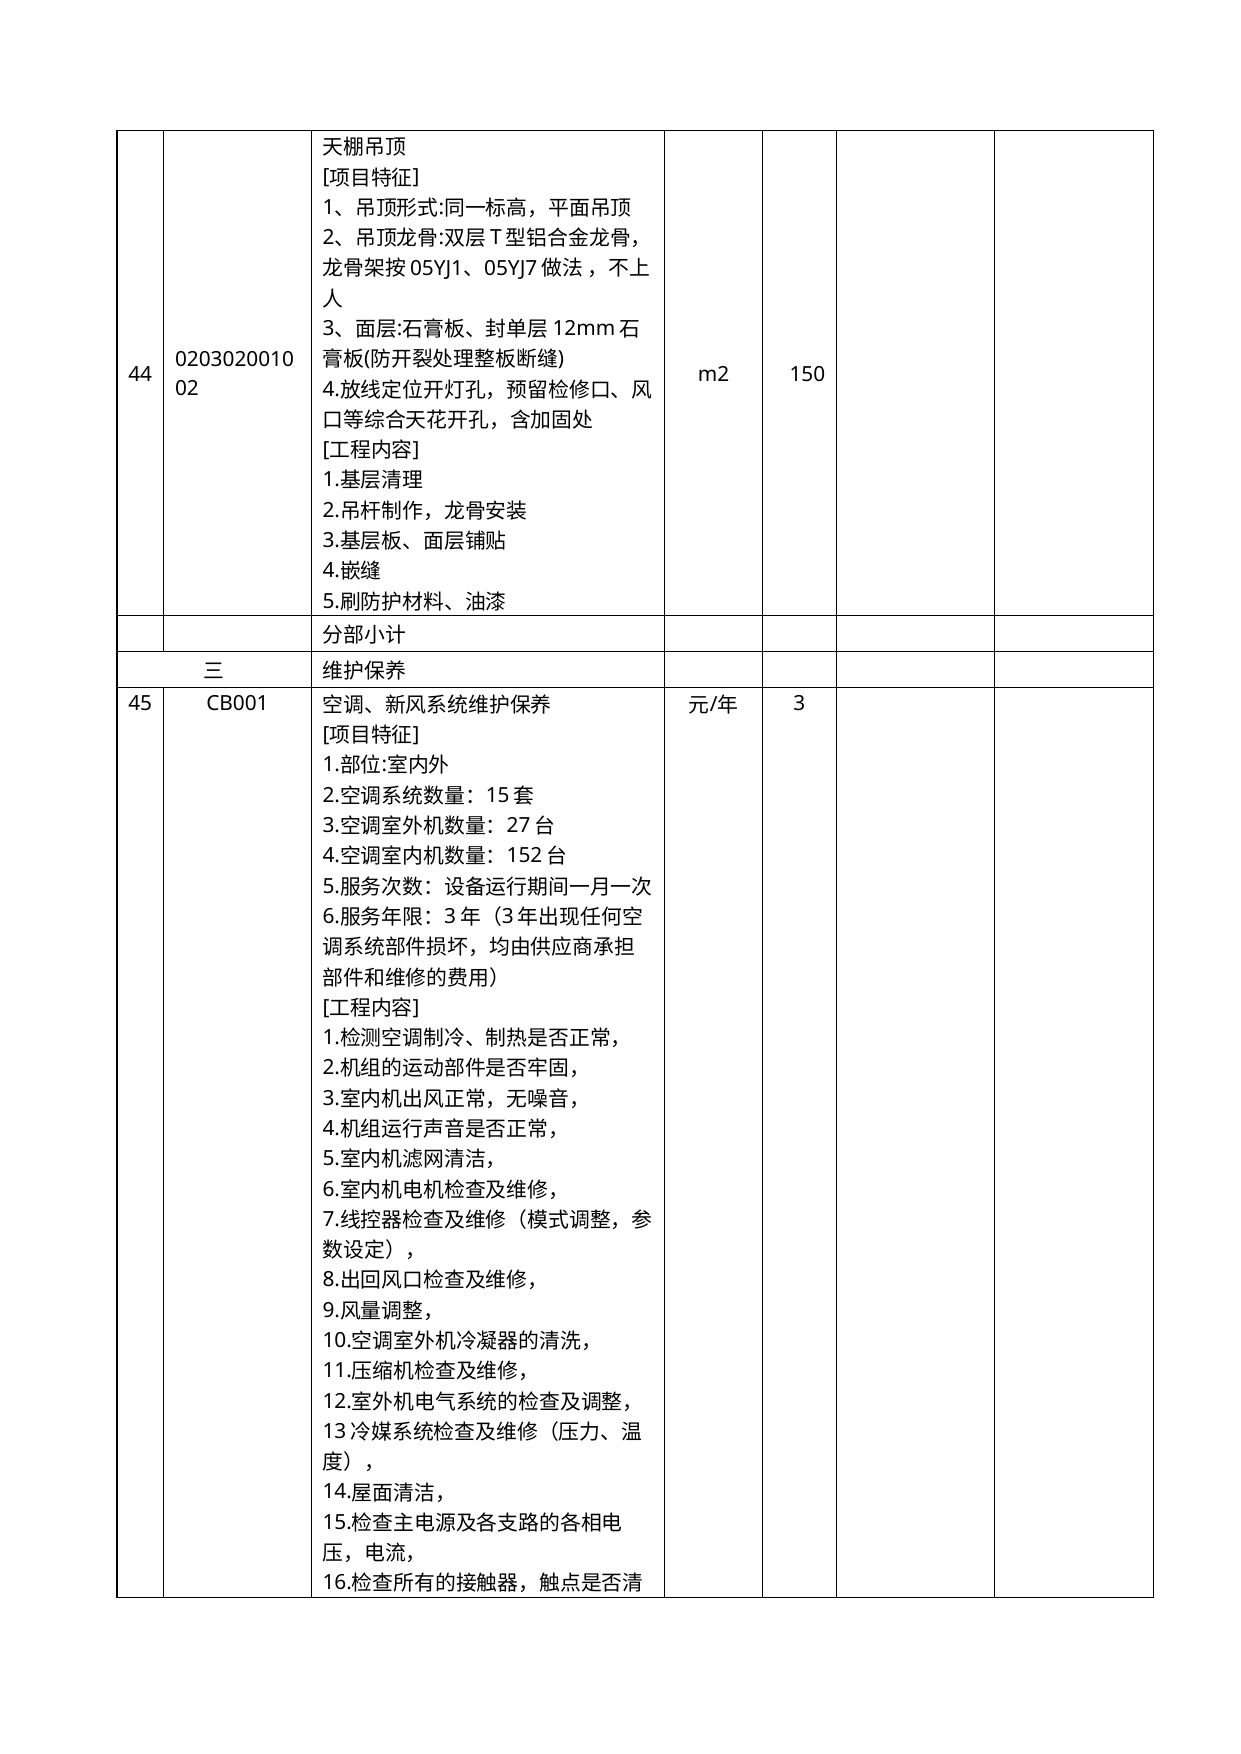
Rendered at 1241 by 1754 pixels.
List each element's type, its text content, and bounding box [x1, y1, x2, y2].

table_cell 020302001002 [164, 131, 311, 615]
table_cell CB001 [164, 688, 311, 1597]
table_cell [312, 688, 664, 1597]
table_cell [837, 616, 994, 651]
table_cell 3 [763, 688, 836, 1597]
table_cell 44 [118, 131, 163, 615]
table_cell [837, 688, 994, 1597]
table_cell m2 [665, 131, 762, 615]
table_cell [837, 652, 994, 687]
table_cell 分部小计 [312, 616, 664, 651]
table_cell 三 [118, 652, 311, 687]
table_cell 150 [763, 131, 836, 615]
table_cell [763, 616, 836, 651]
table_cell [995, 131, 1153, 615]
table_cell [837, 131, 994, 615]
table_cell [665, 616, 762, 651]
table_cell 元/年 [665, 688, 762, 1597]
table_cell 45 [118, 688, 163, 1597]
table_cell [164, 616, 311, 651]
table_cell 天棚吊顶 [项目特征] 1、吊顶形式:同一标高，平面吊顶 2、吊顶龙骨:双层T型铝合金龙骨，龙骨架按05YJ1、05YJ7做法 ，不上人 3、面层:石膏板、封单层12mm石膏板(防开裂处理整板断缝) 4.放线定位开灯孔，预留检修口、风口等综合天花开孔，含加固处 [工程内容] 1.基层清理 2.吊杆制作，龙骨安装 3.基层板、面层铺贴 4.嵌缝 5.刷防护材料、油漆 [312, 131, 664, 615]
table_cell [995, 616, 1153, 651]
table_cell [763, 652, 836, 687]
table_cell 维护保养 [312, 652, 664, 687]
table_cell [665, 652, 762, 687]
table_cell [995, 688, 1153, 1597]
table_cell [995, 652, 1153, 687]
table_cell [118, 616, 163, 651]
